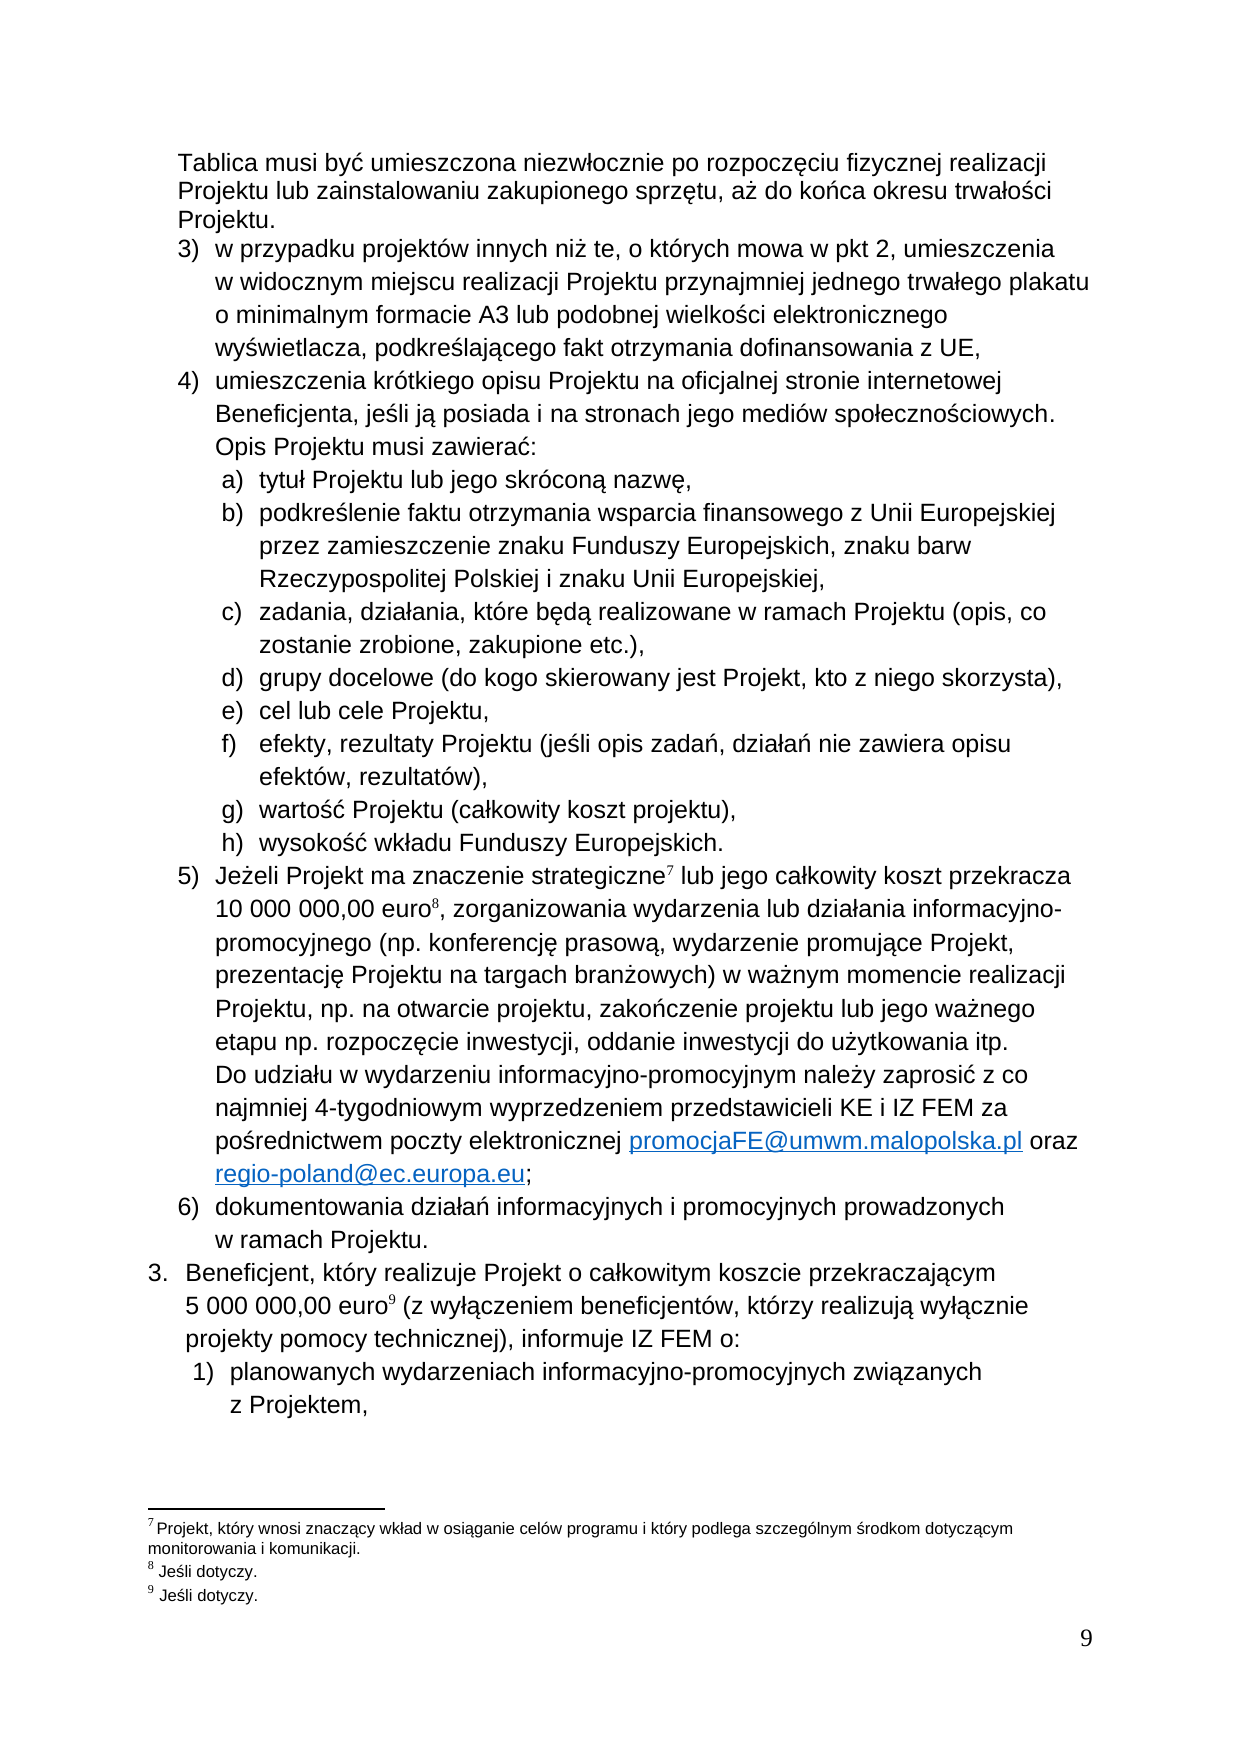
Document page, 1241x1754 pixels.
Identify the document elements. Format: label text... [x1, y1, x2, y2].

list dokumentowania działań informacyjnych i promocyjnych prowadzonych w ramach Projektu. [177, 1192, 1093, 1253]
list efekty, rezultaty Projektu (jeśli opis zadań, działań nie zawiera opisu efektów, rezultatów), [221, 729, 1093, 791]
list wysokość wkładu Funduszy Europejskich. [221, 828, 1093, 857]
list tytuł Projektu lub jego skróconą nazwę, [221, 465, 1093, 494]
list podkreślenie faktu otrzymania wsparcia finansowego z Unii Europejskiej przez zamieszczenie znaku Funduszy Europejskich, znaku barw Rzeczypospolitej Polskiej i znaku Unii Europejskiej, [221, 498, 1093, 593]
list Beneficjent, który realizuje Projekt o całkowitym koszcie przekraczającym 5 000 000,00 euro (z wyłączeniem beneficjentów, którzy realizują wyłącznie projekty pomocy technicznej), informuje IZ FEM o: [148, 1258, 1093, 1353]
list wartość Projektu (całkowity koszt projektu), [221, 795, 1093, 824]
text Tablica musi być umieszczona niezwłocznie po rozpoczęciu fizycznej realizacji Projektu lub zainstalowaniu zakupionego sprzętu, aż do końca okresu trwałości Projektu. [177, 148, 1093, 234]
list zadania, działania, które będą realizowane w ramach Projektu (opis, co zostanie zrobione, zakupione etc.), [221, 597, 1093, 659]
list umieszczenia krótkiego opisu Projektu na oficjalnej stronie internetowej Beneficjenta, jeśli ją posiada i na stronach jego mediów społecznościowych. Opis Projektu musi zawierać: [177, 366, 1093, 461]
list w przypadku projektów innych niż te, o których mowa w pkt 2, umieszczenia w widocznym miejscu realizacji Projektu przynajmniej jednego trwałego plakatu o minimalnym formacie A3 lub podobnej wielkości elektronicznego wyświetlacza, podkreślającego fakt otrzymania dofinansowania z UE, [177, 234, 1093, 362]
list grupy docelowe (do kogo skierowany jest Projekt, kto z niego skorzysta), [221, 663, 1093, 692]
text Do udziału w wydarzeniu informacyjno-promocyjnym należy zaprosić z co najmniej 4-tygodniowym wyprzedzeniem przedstawicieli KE i IZ FEM za pośrednictwem poczty elektronicznej promocjaFE@umwm.malopolska.pl oraz regio-poland@ec.europa.eu; [215, 1059, 1093, 1187]
list cel lub cele Projektu, [221, 696, 1093, 725]
list Jeżeli Projekt ma znaczenie strategiczne lub jego całkowity koszt przekracza 10 000 000,00 euro, zorganizowania wydarzenia lub działania informacyjno-promocyjnego (np. konferencję prasową, wydarzenie promujące Projekt, prezentację Projektu na targach branżowych) w ważnym momencie realizacji Projektu, np. na otwarcie projektu, zakończenie projektu lub jego ważnego etapu np. rozpoczęcie inwestycji, oddanie inwestycji do użytkowania itp. [177, 861, 1093, 1055]
list planowanych wydarzeniach informacyjno-promocyjnych związanych z Projektem, [192, 1357, 1093, 1419]
